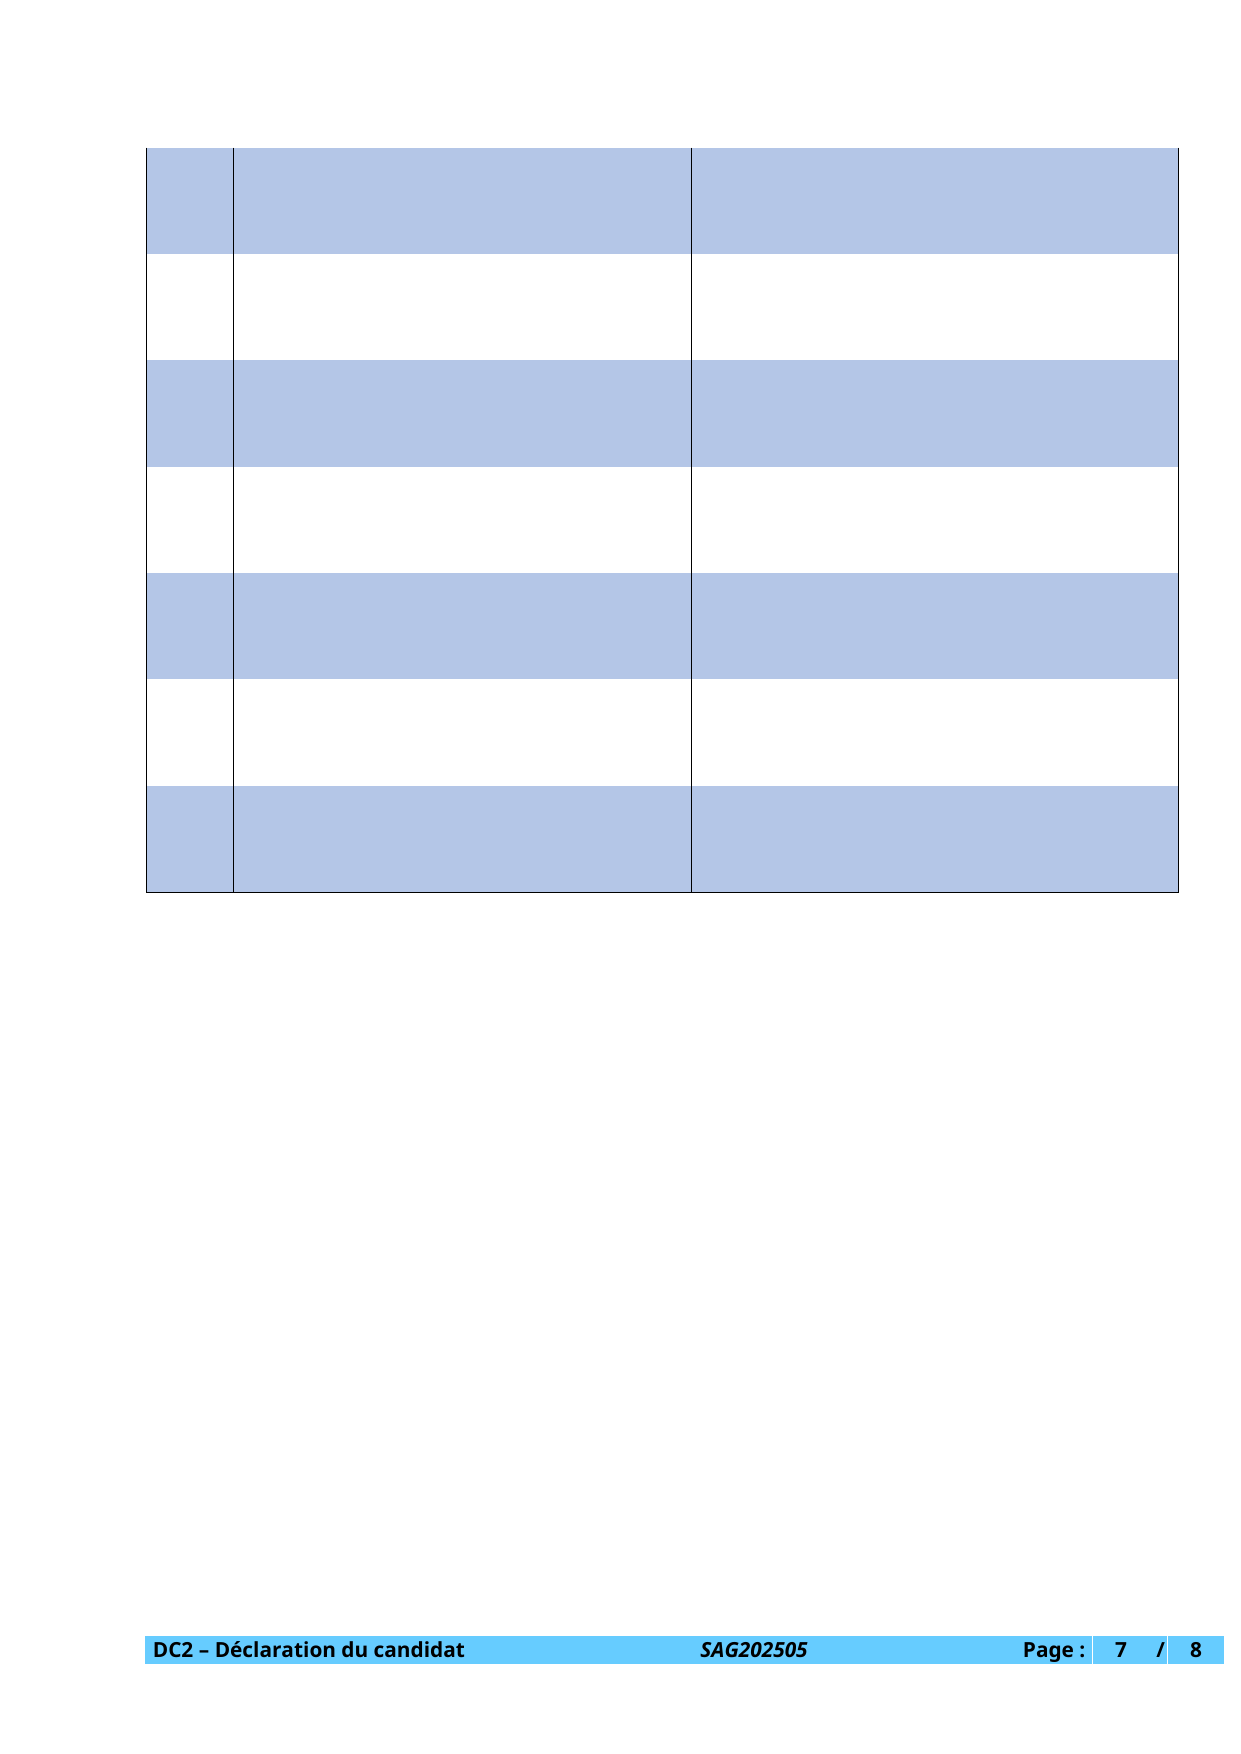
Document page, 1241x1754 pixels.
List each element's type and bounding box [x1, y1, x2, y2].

table_cell [234, 573, 691, 679]
table_cell [147, 573, 233, 679]
table_cell [234, 360, 691, 467]
table_cell [234, 786, 691, 892]
table_cell [234, 254, 691, 360]
table_cell [692, 573, 1178, 679]
table_cell [692, 148, 1178, 254]
table_cell [147, 786, 233, 892]
table_cell [692, 467, 1178, 573]
table_cell [234, 679, 691, 786]
table_cell [147, 467, 233, 573]
table_cell [692, 679, 1178, 786]
table_cell [234, 467, 691, 573]
table_cell [147, 360, 233, 467]
table_cell [147, 254, 233, 360]
table_cell [692, 360, 1178, 467]
table_cell [692, 254, 1178, 360]
table_cell [692, 786, 1178, 892]
table_cell [234, 148, 691, 254]
table_cell [147, 679, 233, 786]
table_cell [147, 148, 233, 254]
